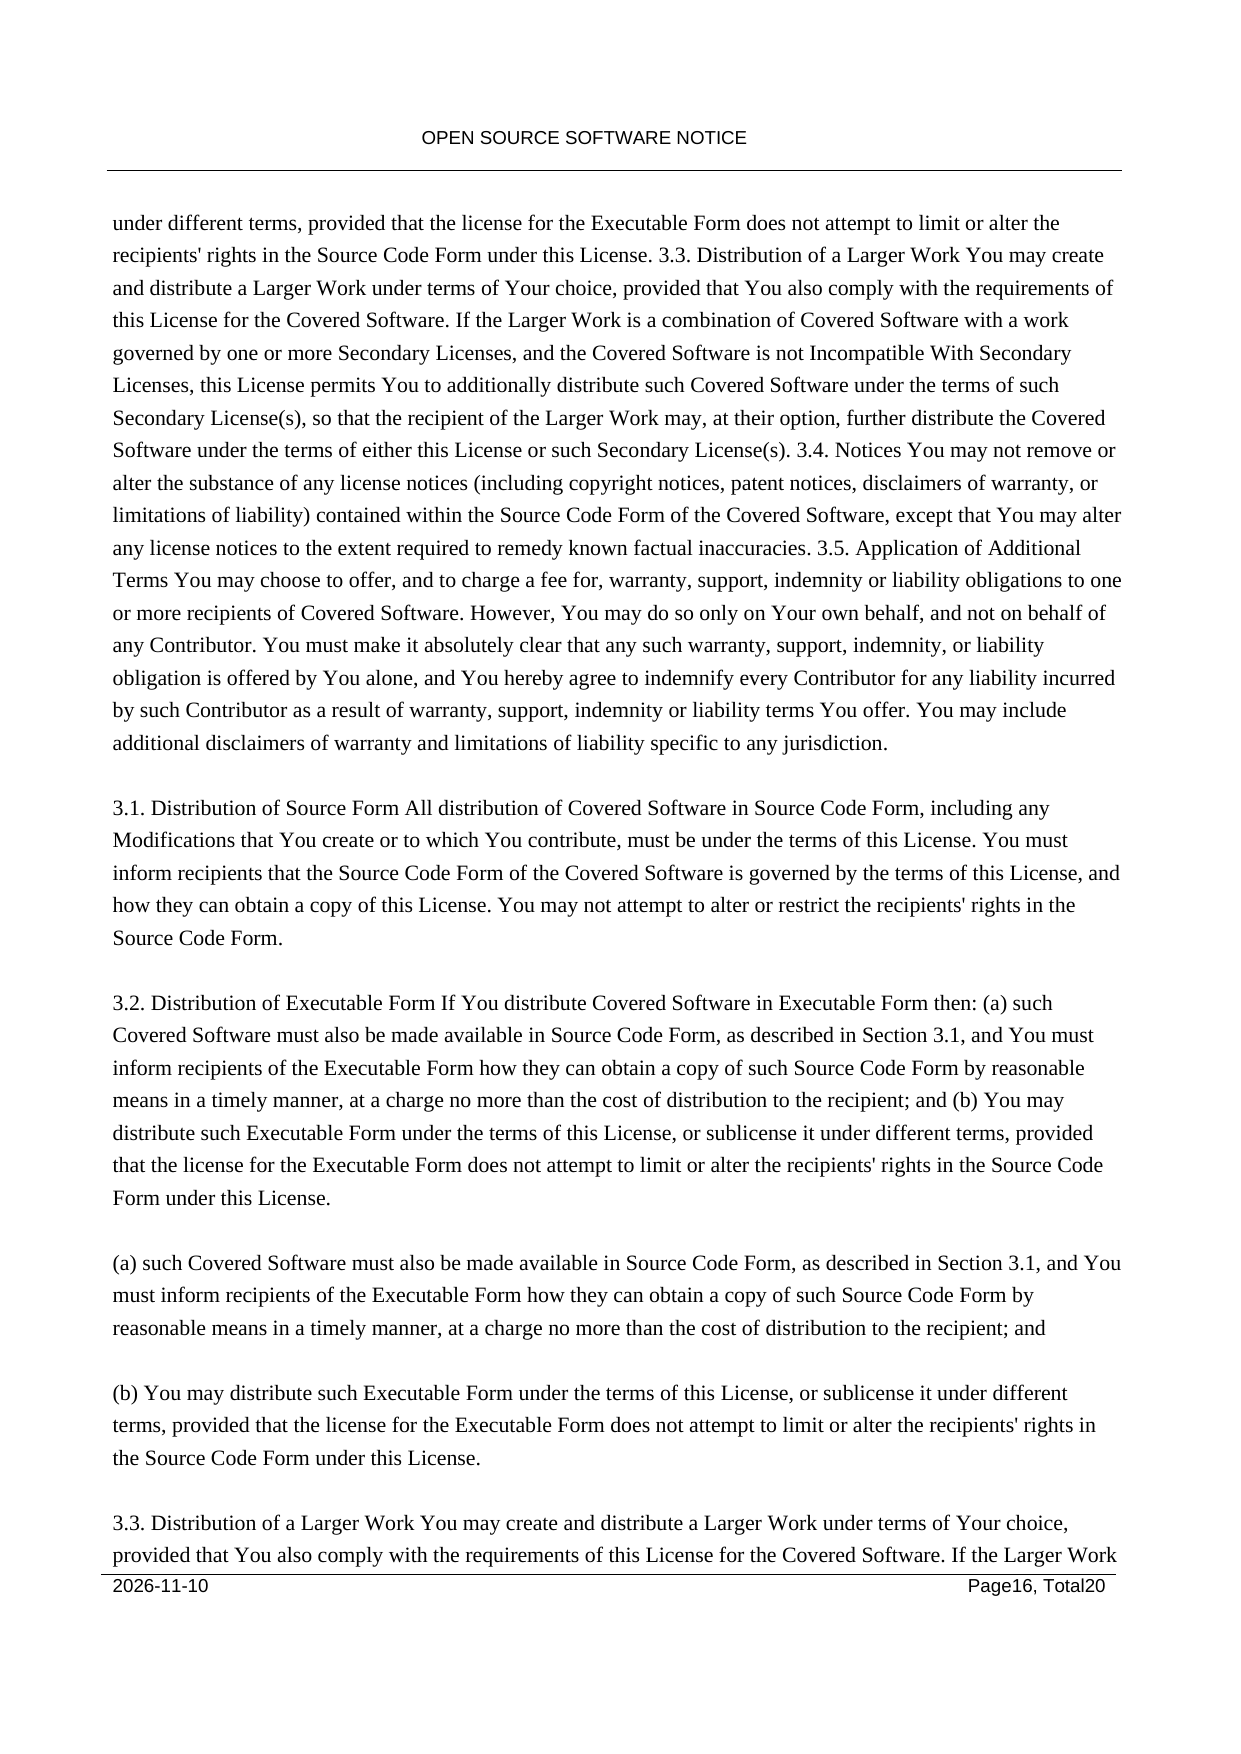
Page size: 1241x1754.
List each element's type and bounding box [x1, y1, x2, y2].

text [112, 206, 1128, 1571]
